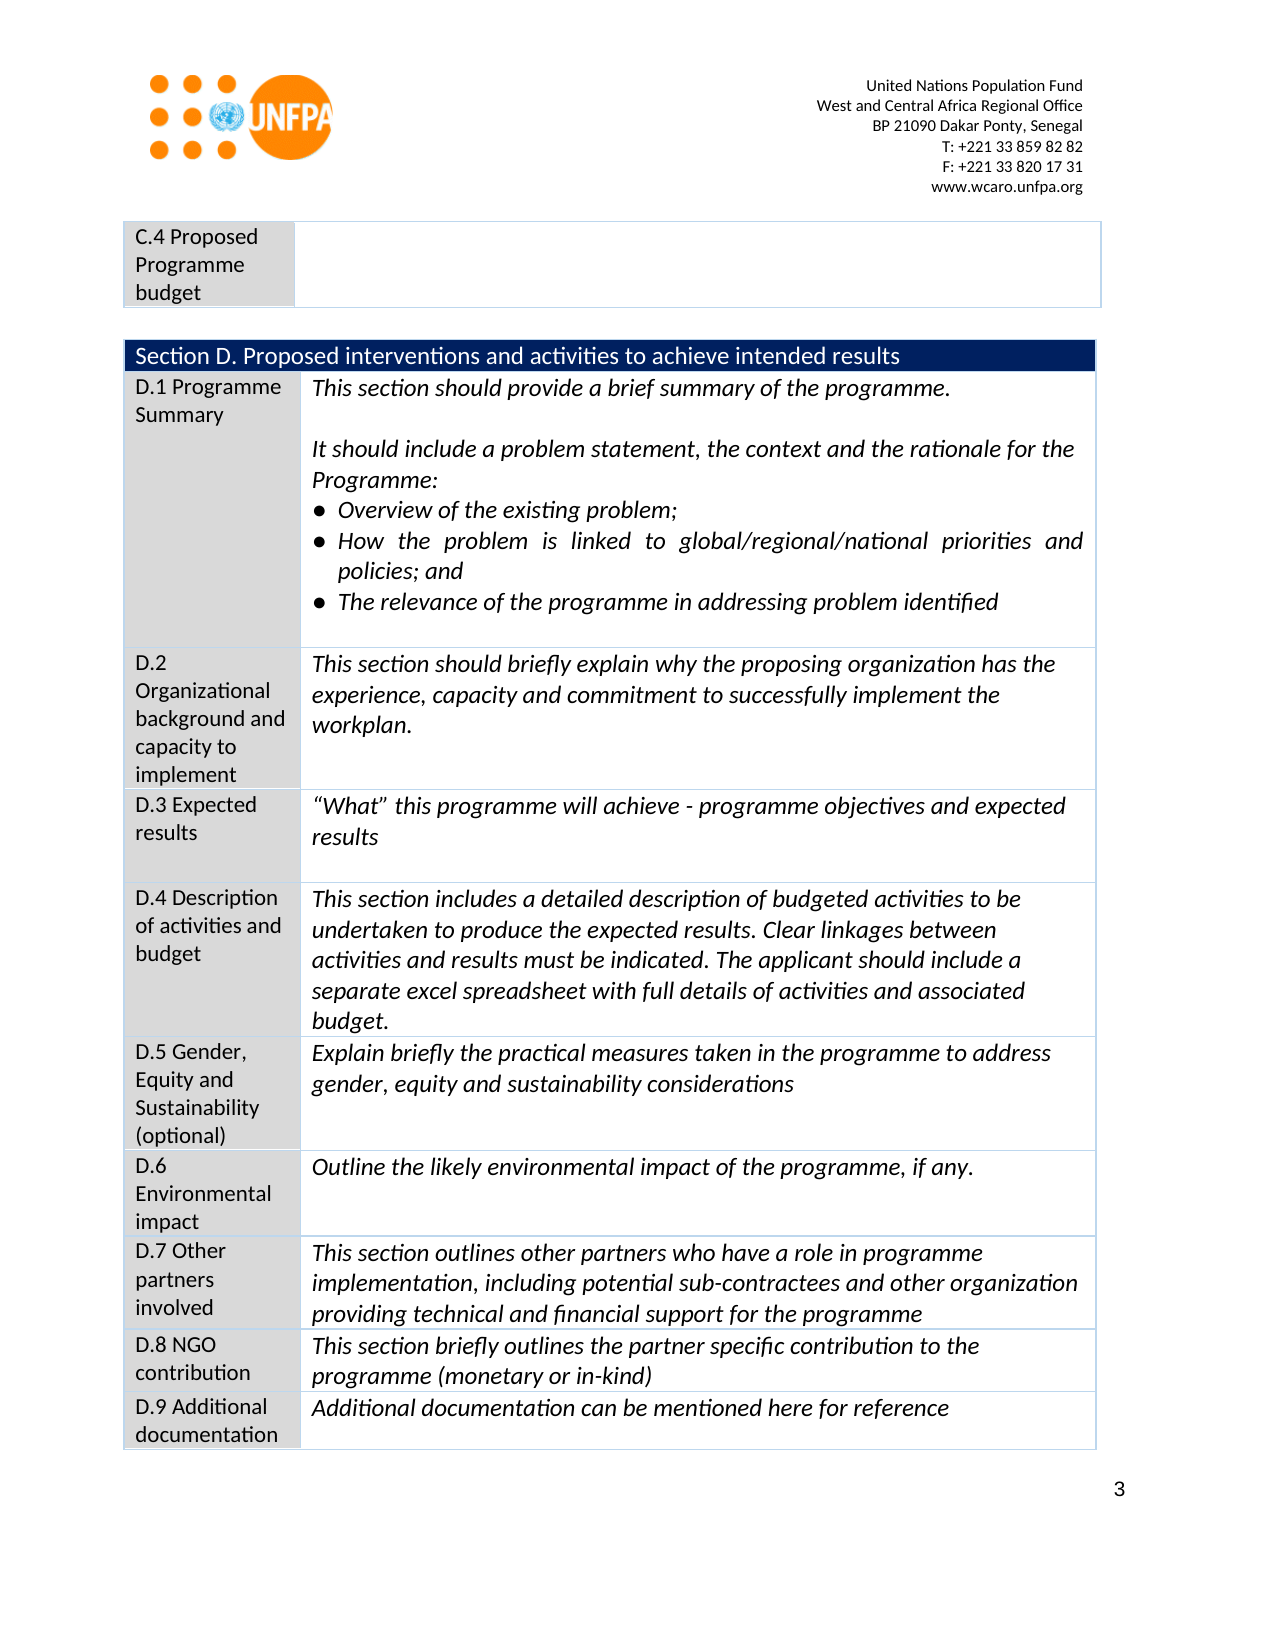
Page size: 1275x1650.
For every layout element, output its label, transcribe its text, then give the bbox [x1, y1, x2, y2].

table_cell This section outlines other partners who have a role in programme implementation, including potential sub-contractees and other organization providing technical and financial support for the programme [301, 1237, 1095, 1328]
table_cell Additional documentation can be mentioned here for reference [301, 1392, 1095, 1448]
table_cell D.2 Organizational background and capacity to implement [125, 648, 300, 788]
table_cell [295, 222, 1100, 306]
table_cell C.4 Proposed Programme budget [125, 222, 294, 306]
table_cell D.4 Description of activities and budget [125, 883, 300, 1036]
table_header Section D. Proposed interventions and activities to achieve intended results [125, 340, 1095, 371]
table_cell D.1 Programme Summary [125, 372, 300, 647]
table_cell “What” this programme will achieve - programme objectives and expected results [301, 790, 1095, 882]
table_cell D.8 NGO contribution [125, 1330, 300, 1391]
table_cell D.5 Gender, Equity and Sustainability (optional) [125, 1037, 300, 1149]
table_cell D.3 Expected results [125, 790, 300, 882]
table_cell Explain briefly the practical measures taken in the programme to address gender, equity and sustainability considerations [301, 1037, 1095, 1149]
picture [150, 75, 333, 160]
table_cell This section should provide a brief summary of the programme. It should include a problem statement, the context and the rationale for the Programme: Overview of the existing problem; How the problem is linked to global/regional/national priorities and policies; and The relevance of the programme in addressing problem identified [301, 372, 1095, 647]
table_cell This section briefly outlines the partner specific contribution to the programme (monetary or in-kind) [301, 1330, 1095, 1391]
table_cell Outline the likely environmental impact of the programme, if any. [301, 1151, 1095, 1235]
table_cell D.7 Other partners involved [125, 1237, 300, 1328]
table_cell This section includes a detailed description of budgeted activities to be undertaken to produce the expected results. Clear linkages between activities and results must be indicated. The applicant should include a separate excel spreadsheet with full details of activities and associated budget. [301, 883, 1095, 1036]
table_cell D.9 Additional documentation [125, 1392, 300, 1448]
table_cell D.6 Environmental impact [125, 1151, 300, 1235]
table_cell This section should briefly explain why the proposing organization has the experience, capacity and commitment to successfully implement the workplan. [301, 648, 1095, 788]
